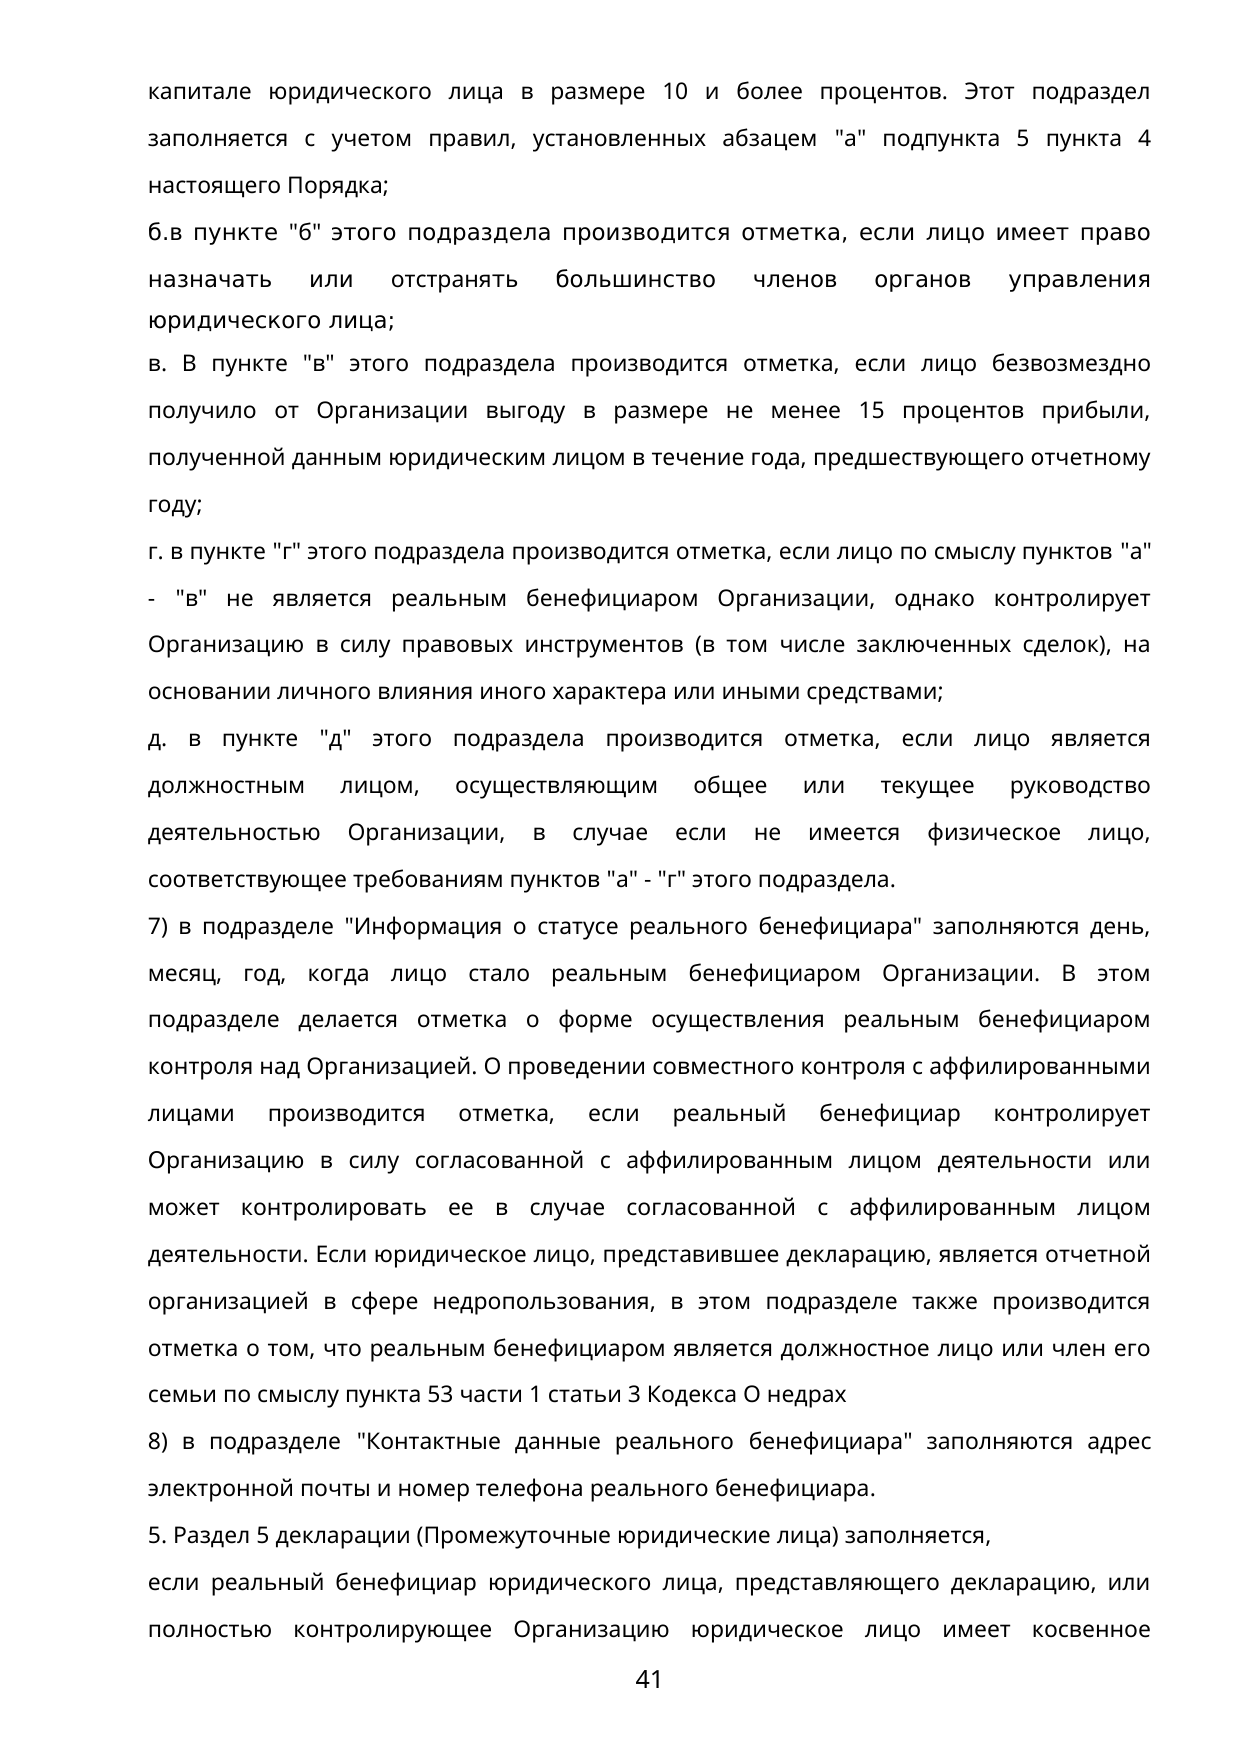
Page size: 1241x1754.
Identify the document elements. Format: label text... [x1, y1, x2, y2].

text 7) в подразделе "Информация о статусе реального бенефициара" заполняются день, месяц, год, когда лицо стало реальным бенефициаром Организации. В этом подразделе делается отметка о форме осуществления реальным бенефициаром контроля над Организацией. О проведении совместного контроля с аффилированными лицами производится отметка, если реальный бенефициар контролирует Օрганизацию в силу согласованной с аффилированным лицом деятельности или может контролировать ее в случае согласованной с аффилированным лицом деятельности. Если юридическое лицо, представившее декларацию, является отчетной организацией в сфере недропользования, в этом подразделе также производится отметка о том, что реальным бенефициаром является должностное лицо или член его семьи по смыслу пункта 53 части 1 статьи 3 Кодекса О недрах [148, 909, 1152, 1409]
text г. в пункте "г" этого подраздела производится отметка, если лицо по смыслу пунктов "а" - "в" не является реальным бенефициаром Организации, однако контролирует Организацию в силу правовых инструментов (в том числе заключенных сделок), на основании личного влияния иного характера или иными средствами; [148, 534, 1152, 706]
text 5. Раздел 5 декларации (Промежуточные юридические лица) заполняется, [148, 1519, 1152, 1550]
text б.в пункте "б" этого подраздела производится отметка, если лицо имеет право назначать или отстранять большинство членов органов управления юридического лица; [148, 216, 1152, 334]
text д. в пункте "д" этого подраздела производится отметка, если лицо является должностным лицом, осуществляющим общее или текущее руководство деятельностью Организации, в случае если не имеется физическое лицо, соответствующее требованиям пунктов "а" - "г" этого подраздела. [148, 722, 1152, 894]
text в. В пункте "в" этого подраздела производится отметка, если лицо безвозмездно получило от Организации выгоду в размере не менее 15 процентов прибыли, полученной данным юридическим лицом в течение года, предшествующего отчетному году; [148, 347, 1152, 519]
text 8) в подразделе "Контактные данные реального бенефициара" заполняются адрес электронной почты и номер телефона реального бенефициара. [148, 1425, 1152, 1503]
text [148, 75, 1152, 200]
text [148, 1566, 1152, 1644]
